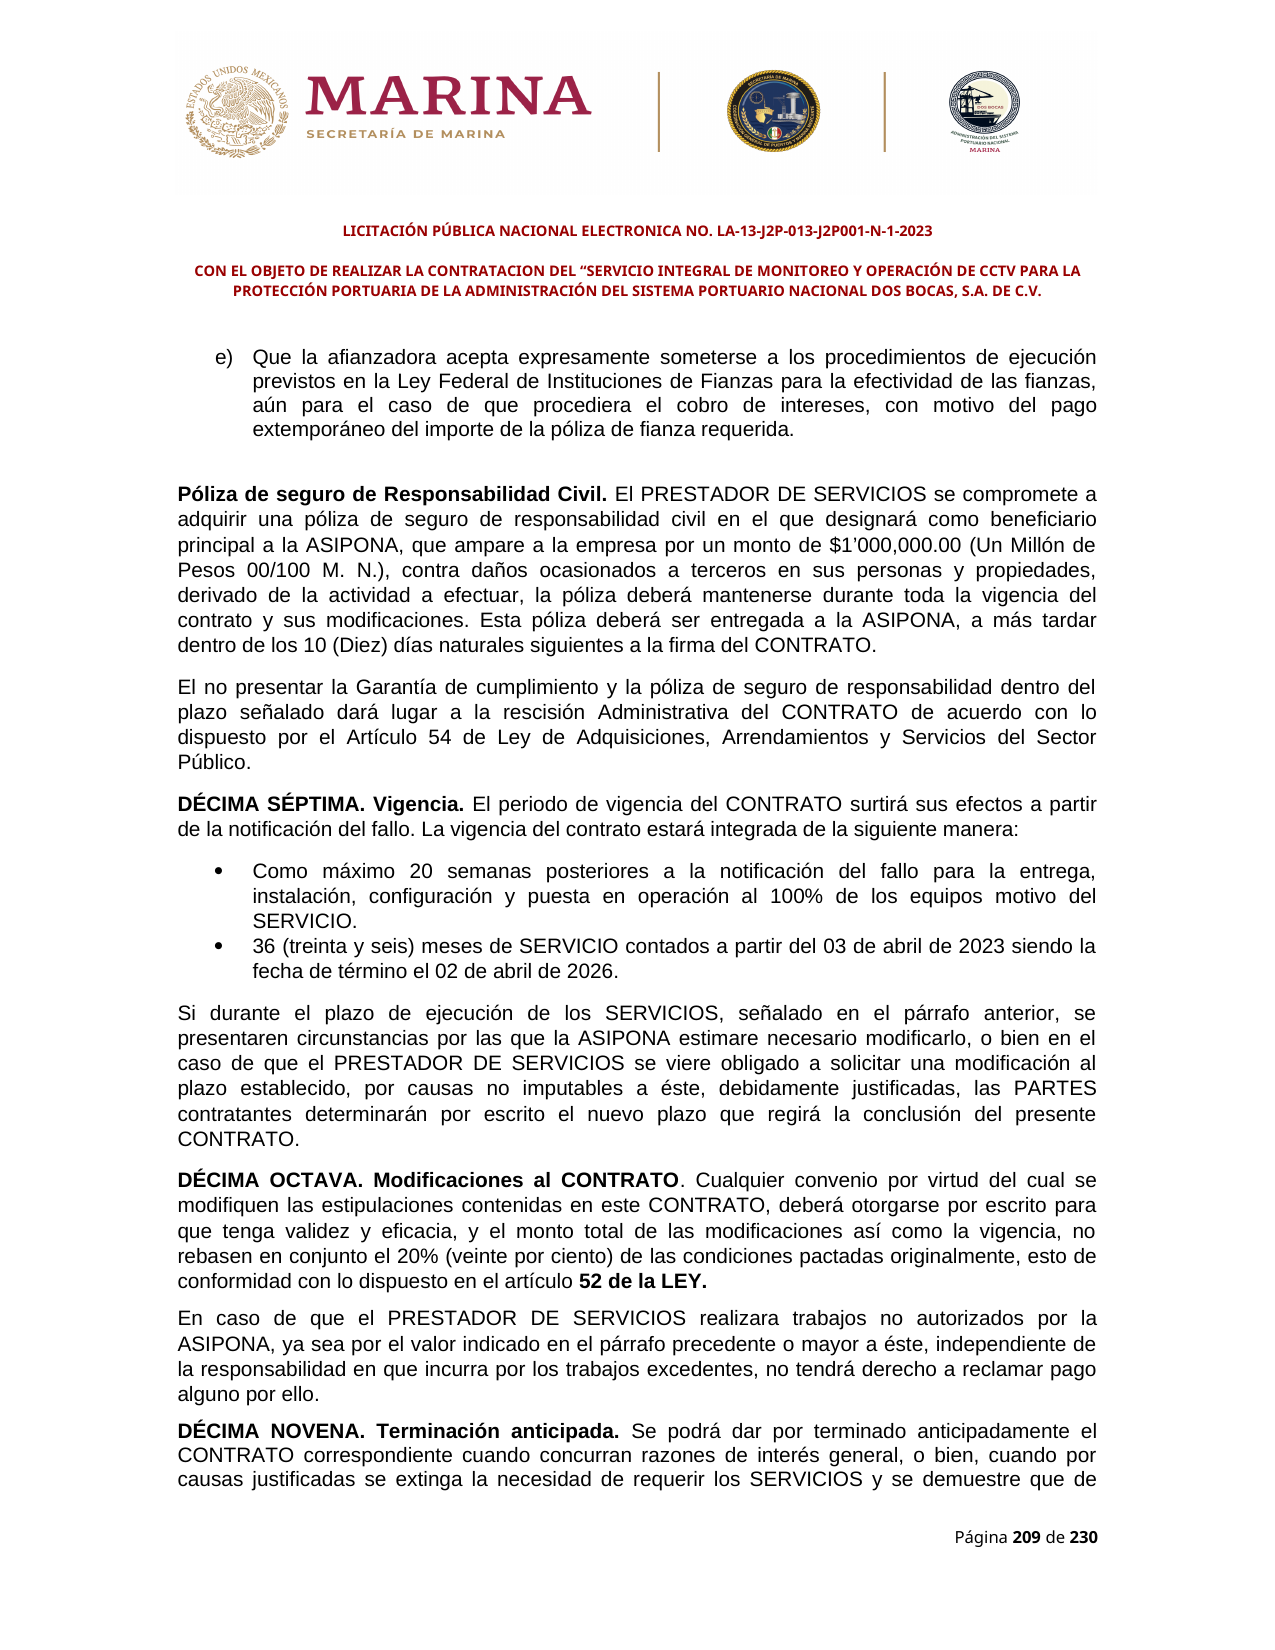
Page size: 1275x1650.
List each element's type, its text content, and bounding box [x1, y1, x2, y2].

picture [175, 31, 1098, 195]
text El no presentar la Garantía de cumplimiento y la póliza de seguro de responsabilidad dentro del plazo señalado dará lugar a la rescisión Administrativa del CONTRATO de acuerdo con lo dispuesto por el Artículo 54 de Ley de Adquisiciones, Arrendamientos y Servicios del Sector Público. [177, 674, 1098, 774]
text Si durante el plazo de ejecución de los SERVICIOS, señalado en el párrafo anterior, se presentaren circunstancias por las que la ASIPONA estimare necesario modificarlo, o bien en el caso de que el PRESTADOR DE SERVICIOS se viere obligado a solicitar una modificación al plazo establecido, por causas no imputables a éste, debidamente justificadas, las PARTES contratantes determinarán por escrito el nuevo plazo que regirá la conclusión del presente CONTRATO. [177, 1001, 1098, 1150]
list Como máximo 20 semanas posteriores a la notificación del fallo para la entrega, instalación, configuración y puesta en operación al 100% de los equipos motivo del SERVICIO. [215, 858, 1098, 933]
list Que la afianzadora acepta expresamente someterse a los procedimientos de ejecución previstos en la Ley Federal de Instituciones de Fianzas para la efectividad de las fianzas, aún para el caso de que procediera el cobro de intereses, con motivo del pago extemporáneo del importe de la póliza de fianza requerida. [215, 344, 1098, 440]
text Póliza de seguro de Responsabilidad Civil. El PRESTADOR DE SERVICIOS se compromete a adquirir una póliza de seguro de responsabilidad civil en el que designará como beneficiario principal a la ASIPONA, que ampare a la empresa por un monto de $1’000,000.00 (Un Millón de Pesos 00/100 M. N.), contra daños ocasionados a terceros en sus personas y propiedades, derivado de la actividad a efectuar, la póliza deberá mantenerse durante toda la vigencia del contrato y sus modificaciones. Esta póliza deberá ser entregada a la ASIPONA, a más tardar dentro de los 10 (Diez) días naturales siguientes a la firma del CONTRATO. [177, 482, 1098, 657]
text DÉCIMA SÉPTIMA. Vigencia. El periodo de vigencia del CONTRATO surtirá sus efectos a partir de la notificación del fallo. La vigencia del contrato estará integrada de la siguiente manera: [177, 792, 1098, 841]
list 36 (treinta y seis) meses de SERVICIO contados a partir del 03 de abril de 2023 siendo la fecha de término el 02 de abril de 2026. [215, 934, 1098, 983]
text DÉCIMA OCTAVA. Modificaciones al CONTRATO. Cualquier convenio por virtud del cual se modifiquen las estipulaciones contenidas en este CONTRATO, deberá otorgarse por escrito para que tenga validez y eficacia, y el monto total de las modificaciones así como la vigencia, no rebasen en conjunto el 20% (veinte por ciento) de las condiciones pactadas originalmente, esto de conformidad con lo dispuesto en el artículo 52 de la LEY. [177, 1168, 1098, 1293]
text En caso de que el PRESTADOR DE SERVICIOS realizara trabajos no autorizados por la ASIPONA, ya sea por el valor indicado en el párrafo precedente o mayor a éste, independiente de la responsabilidad en que incurra por los trabajos excedentes, no tendrá derecho a reclamar pago alguno por ello. [177, 1306, 1098, 1406]
